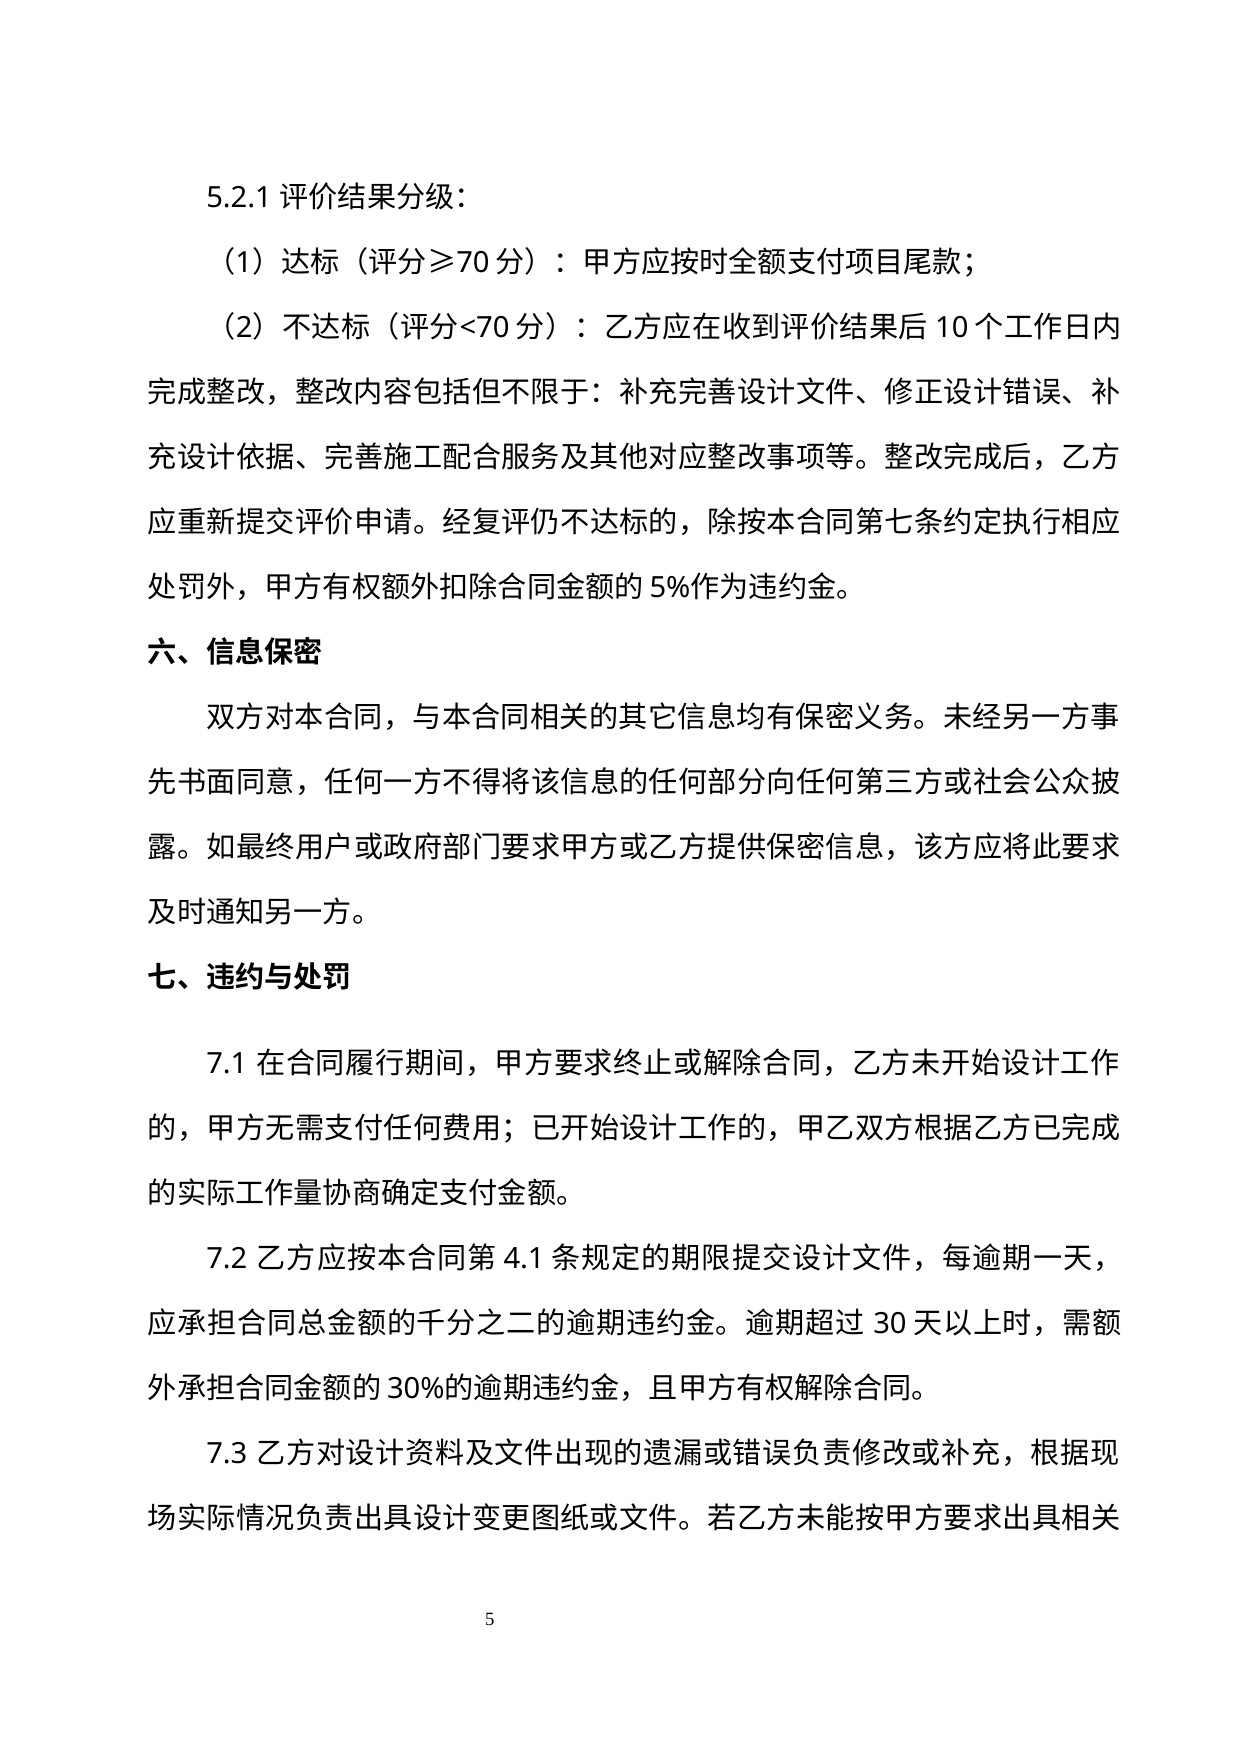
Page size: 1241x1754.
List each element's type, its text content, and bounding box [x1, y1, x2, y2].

subtitle 七、违约与处罚 [148, 942, 1122, 1007]
text 7.1 在合同履行期间，甲方要求终止或解除合同，乙方未开始设计工作的，甲方无需支付任何费用；已开始设计工作的，甲乙双方根据乙方已完成的实际工作量协商确定支付金额。 [148, 1028, 1122, 1223]
text 六、信息保密 [148, 617, 1122, 682]
text 7.2 乙方应按本合同第4.1条规定的期限提交设计文件，每逾期一天，应承担合同总金额的千分之二的逾期违约金。逾期超过30天以上时，需额外承担合同金额的30%的逾期违约金，且甲方有权解除合同。 [148, 1223, 1122, 1418]
text 5.2.1 评价结果分级： [148, 162, 1122, 227]
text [148, 1418, 1122, 1548]
text 双方对本合同，与本合同相关的其它信息均有保密义务。未经另一方事先书面同意，任何一方不得将该信息的任何部分向任何第三方或社会公众披露。如最终用户或政府部门要求甲方或乙方提供保密信息，该方应将此要求及时通知另一方。 [148, 682, 1122, 942]
text （1）达标（评分≥70分）：甲方应按时全额支付项目尾款； [148, 227, 1122, 292]
text （2）不达标（评分<70分）：乙方应在收到评价结果后10个工作日内完成整改，整改内容包括但不限于：补充完善设计文件、修正设计错误、补充设计依据、完善施工配合服务及其他对应整改事项等。整改完成后，乙方应重新提交评价申请。经复评仍不达标的，除按本合同第七条约定执行相应处罚外，甲方有权额外扣除合同金额的5%作为违约金。 [148, 292, 1122, 617]
